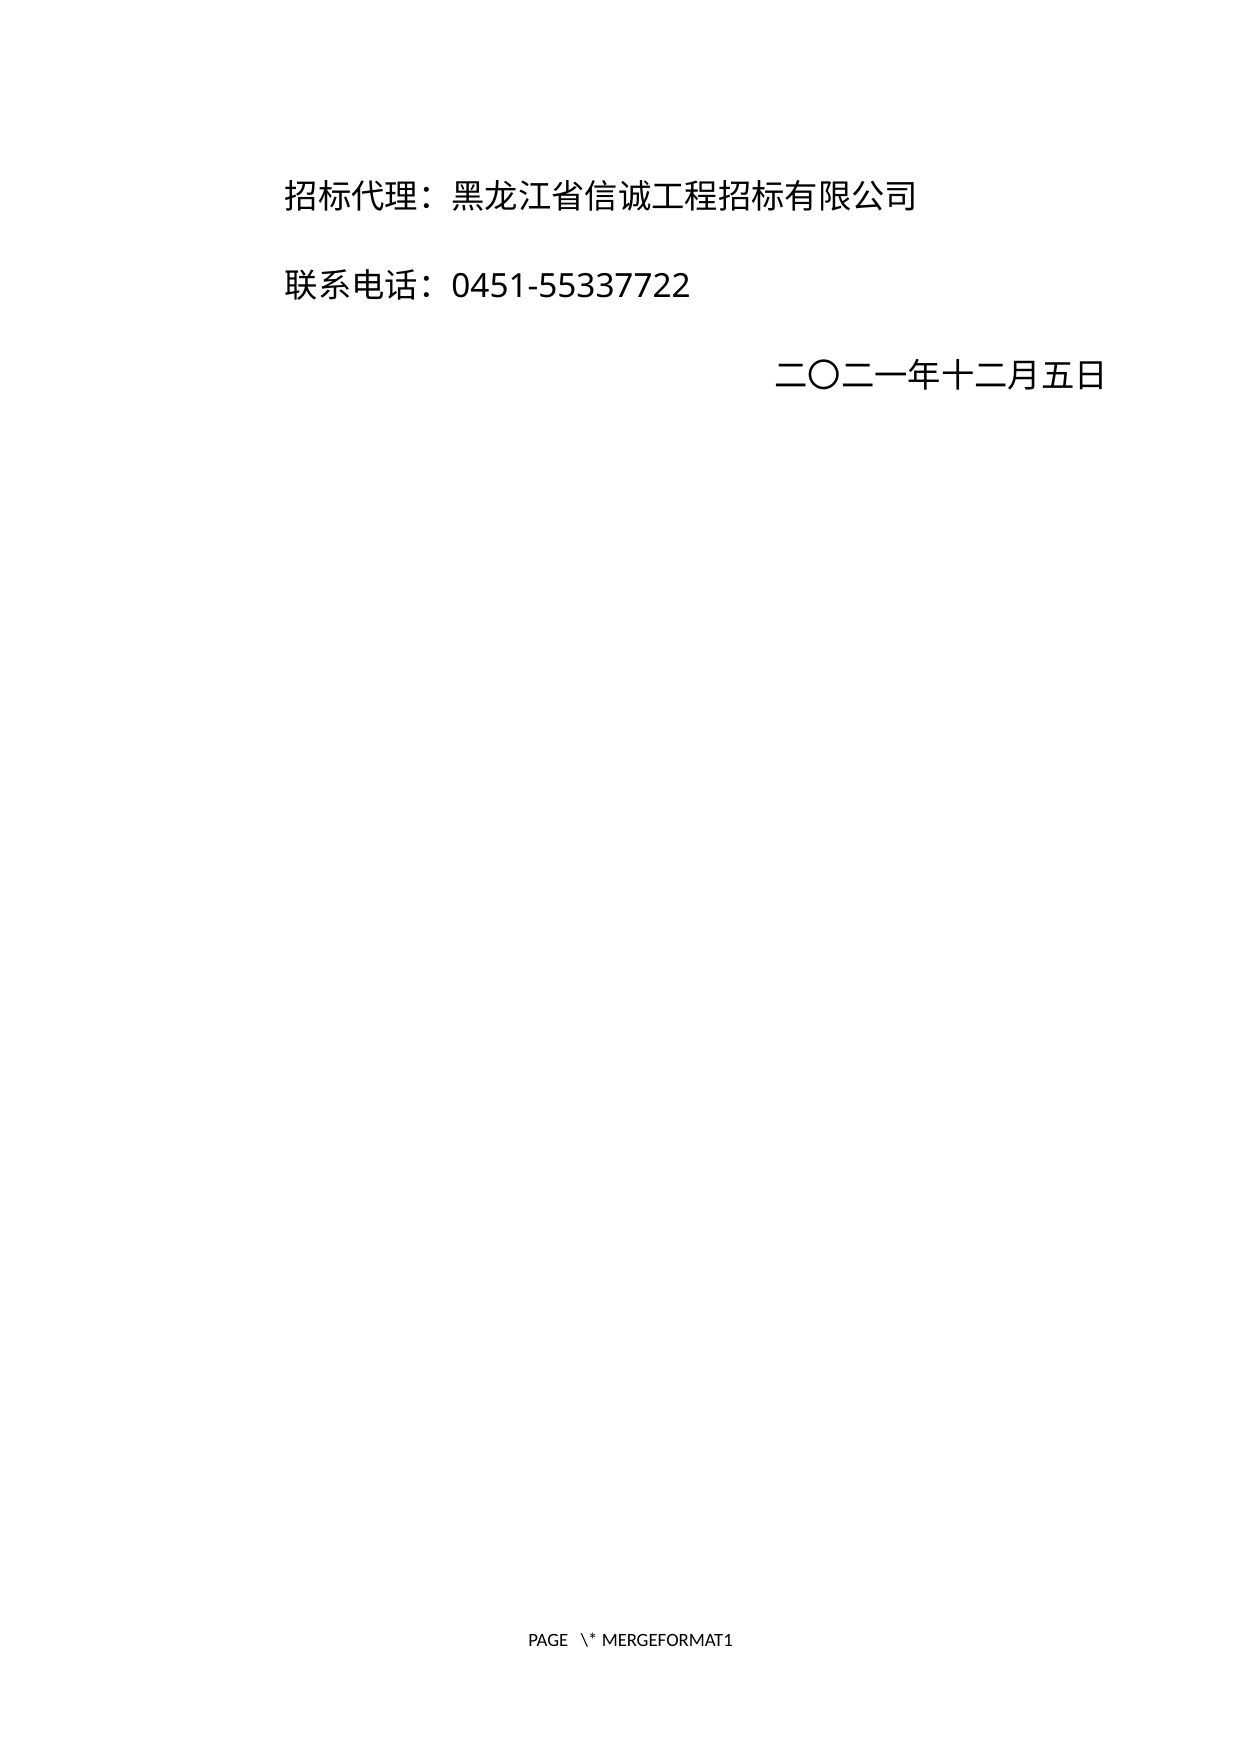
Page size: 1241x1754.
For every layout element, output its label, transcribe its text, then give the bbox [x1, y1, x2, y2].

text 二〇二一年十二月五日 [153, 340, 1107, 405]
text 招标代理：黑龙江省信诚工程招标有限公司 [153, 162, 1107, 227]
text 联系电话：0451-55337722 [153, 251, 1107, 316]
